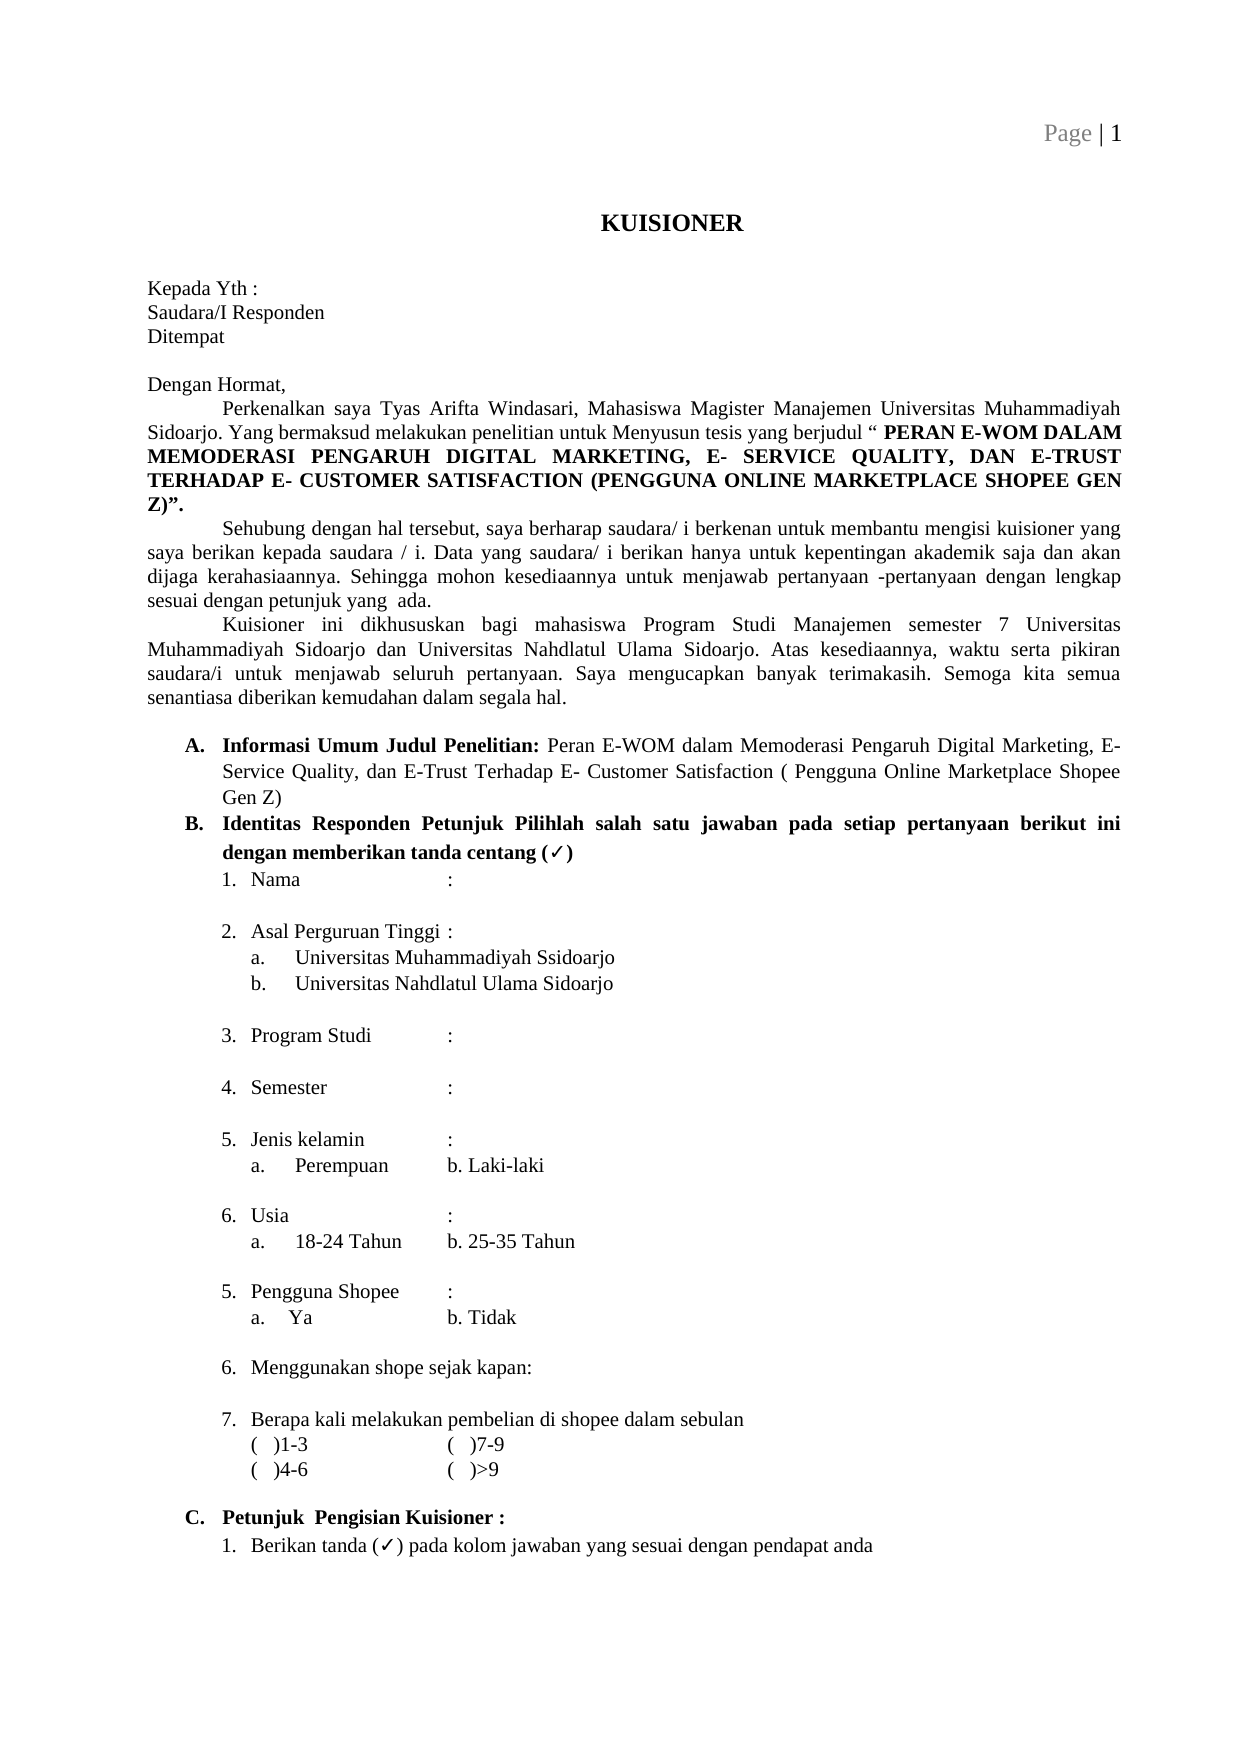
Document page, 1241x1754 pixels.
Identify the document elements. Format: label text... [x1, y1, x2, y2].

text Dengan Hormat, [147, 372, 1122, 396]
list Perempuan b. Laki-laki [251, 1153, 1122, 1177]
list Universitas Nahdlatul Ulama Sidoarjo [251, 971, 1122, 995]
list Nama : [221, 867, 1122, 891]
text Ditempat [147, 324, 1122, 348]
list Asal Perguruan Tinggi : [221, 919, 1122, 943]
text Kuisioner ini dikhususkan bagi mahasiswa Program Studi Manajemen semester 7 Universitas Muhammadiyah Sidoarjo dan Universitas Nahdlatul Ulama Sidoarjo. Atas kesediaannya, waktu serta pikiran saudara/i untuk menjawab seluruh pertanyaan. Saya mengucapkan banyak terimakasih. Semoga kita semua senantiasa diberikan kemudahan dalam segala hal. [147, 612, 1122, 709]
list Identitas Responden Petunjuk Pilihlah salah satu jawaban pada setiap pertanyaan berikut ini dengan memberikan tanda centang (✓) [184, 811, 1122, 865]
list Ya b. Tidak [251, 1304, 1122, 1329]
list Berikan tanda (✓) pada kolom jawaban yang sesuai dengan pendapat anda [221, 1531, 1122, 1559]
list Petunjuk Pengisian Kuisioner : [184, 1504, 1122, 1529]
list Program Studi : [221, 1023, 1122, 1047]
list ( )4-6 ( )>9 [251, 1456, 1122, 1481]
list Berapa kali melakukan pembelian di shopee dalam sebulan [221, 1406, 1122, 1431]
list Informasi Umum Judul Penelitian: Peran E-WOM dalam Memoderasi Pengaruh Digital Marketing, E- Service Quality, dan E-Trust Terhadap E- Customer Satisfaction ( Pengguna Online Marketplace Shopee Gen Z) [184, 733, 1122, 809]
text Perkenalkan saya Tyas Arifta Windasari, Mahasiswa Magister Manajemen Universitas Muhammadiyah Sidoarjo. Yang bermaksud melakukan penelitian untuk Menyusun tesis yang berjudul “ PERAN E-WOM DALAM MEMODERASI PENGARUH DIGITAL MARKETING, E- SERVICE QUALITY, DAN E-TRUST TERHADAP E- CUSTOMER SATISFACTION (PENGGUNA ONLINE MARKETPLACE SHOPEE GEN Z)”. [147, 396, 1122, 516]
list Semester : [221, 1075, 1122, 1099]
list Universitas Muhammadiyah Ssidoarjo [251, 945, 1122, 969]
list Usia : [221, 1203, 1122, 1227]
list Menggunakan shope sejak kapan: [221, 1354, 1122, 1379]
list Jenis kelamin : [221, 1127, 1122, 1151]
list ( )1-3 ( )7-9 [251, 1432, 1122, 1456]
text Kepada Yth : [147, 276, 1122, 299]
text Saudara/I Responden [147, 299, 1122, 324]
text Sehubung dengan hal tersebut, saya berharap saudara/ i berkenan untuk membantu mengisi kuisioner yang saya berikan kepada saudara / i. Data yang saudara/ i berikan hanya untuk kepentingan akademik saja dan akan dijaga kerahasiaannya. Sehingga mohon kesediaannya untuk menjawab pertanyaan -pertanyaan dengan lengkap sesuai dengan petunjuk yang ada. [147, 516, 1122, 612]
list Pengguna Shopee : [221, 1279, 1122, 1303]
subtitle KUISIONER [184, 208, 1122, 236]
list 18-24 Tahun b. 25-35 Tahun [251, 1229, 1122, 1253]
